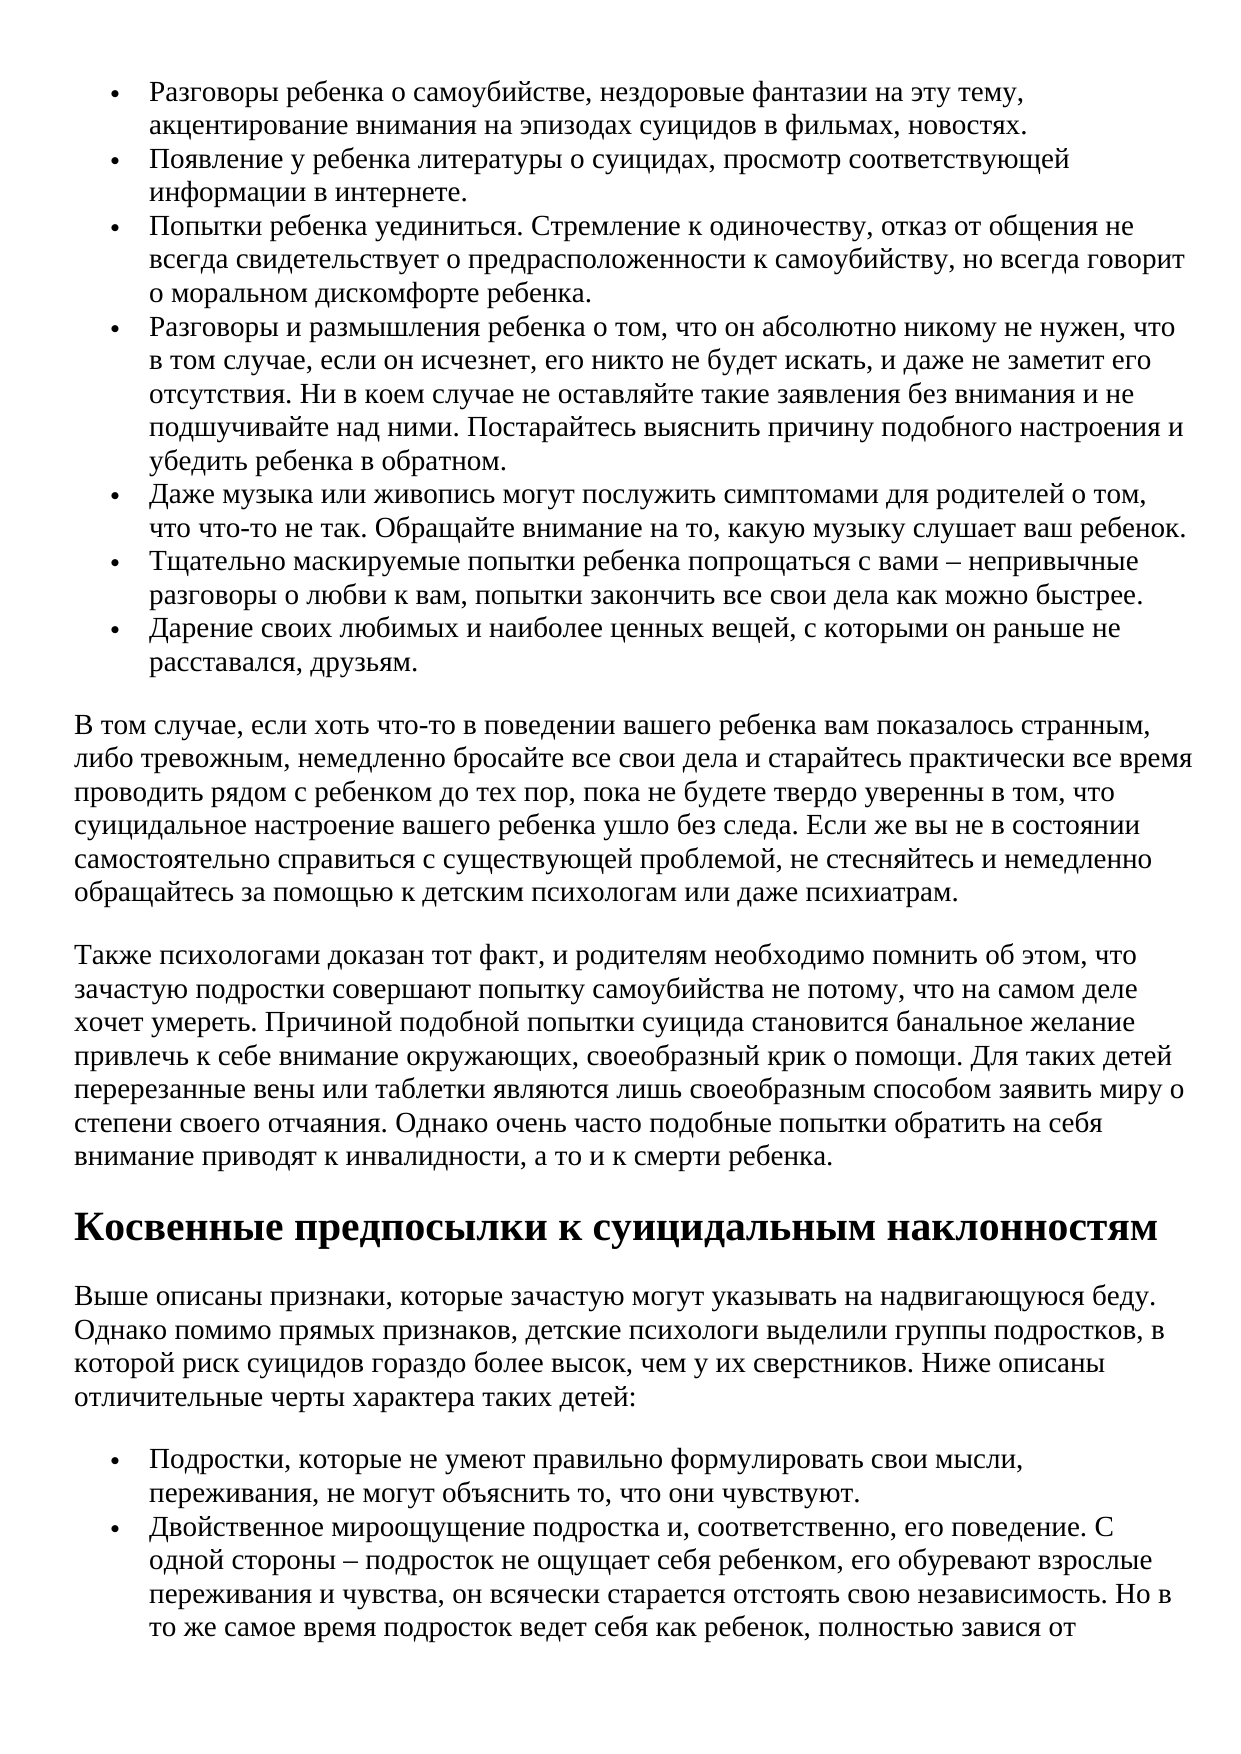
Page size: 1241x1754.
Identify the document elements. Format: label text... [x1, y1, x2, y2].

text В том случае, если хоть что-то в поведении вашего ребенка вам показалось странным, либо тревожным, немедленно бросайте все свои дела и старайтесь практически все время проводить рядом с ребенком до тех пор, пока не будете твердо уверенны в том, что суицидальное настроение вашего ребенка ушло без следа. Если же вы не в состоянии самостоятельно справиться с существующей проблемой, не стесняйтесь и немедленно обращайтесь за помощью к детским психологам или даже психиатрам. [74, 707, 1196, 908]
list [111, 1509, 1196, 1643]
list Тщательно маскируемые попытки ребенка попрощаться с вами – непривычные разговоры о любви к вам, попытки закончить все свои дела как можно быстрее. [111, 543, 1196, 611]
list Подростки, которые не умеют правильно формулировать свои мысли, переживания, не могут объяснить то, что они чувствуют. [111, 1442, 1196, 1509]
list Попытки ребенка уединиться. Стремление к одиночеству, отказ от общения не всегда свидетельствует о предрасположенности к самоубийству, но всегда говорит о моральном дискомфорте ребенка. [111, 208, 1196, 309]
list Появление у ребенка литературы о суицидах, просмотр соответствующей информации в интернете. [111, 141, 1196, 208]
list Дарение своих любимых и наиболее ценных вещей, с которыми он раньше не расставался, друзьям. [111, 611, 1196, 678]
text Косвенные предпосылки к суицидальным наклонностям [74, 1201, 1196, 1249]
text Выше описаны признаки, которые зачастую могут указывать на надвигающуюся беду. Однако помимо прямых признаков, детские психологи выделили группы подростков, в которой риск суицидов гораздо более высок, чем у их сверстников. Ниже описаны отличительные черты характера таких детей: [74, 1278, 1196, 1412]
list Даже музыка или живопись могут послужить симптомами для родителей о том, что что-то не так. Обращайте внимание на то, какую музыку слушает ваш ребенок. [111, 476, 1196, 543]
list Разговоры и размышления ребенка о том, что он абсолютно никому не нужен, что в том случае, если он исчезнет, его никто не будет искать, и даже не заметит его отсутствия. Ни в коем случае не оставляйте такие заявления без внимания и не подшучивайте над ними. Постарайтесь выяснить причину подобного настроения и убедить ребенка в обратном. [111, 309, 1196, 476]
list Разговоры ребенка о самоубийстве, нездоровые фантазии на эту тему, акцентирование внимания на эпизодах суицидов в фильмах, новостях. [111, 74, 1196, 141]
text Также психологами доказан тот факт, и родителям необходимо помнить об этом, что зачастую подростки совершают попытку самоубийства не потому, что на самом деле хочет умереть. Причиной подобной попытки суицида становится банальное желание привлечь к себе внимание окружающих, своеобразный крик о помощи. Для таких детей перерезанные вены или таблетки являются лишь своеобразным способом заявить миру о степени своего отчаяния. Однако очень часто подобные попытки обратить на себя внимание приводят к инвалидности, а то и к смерти ребенка. [74, 937, 1196, 1172]
